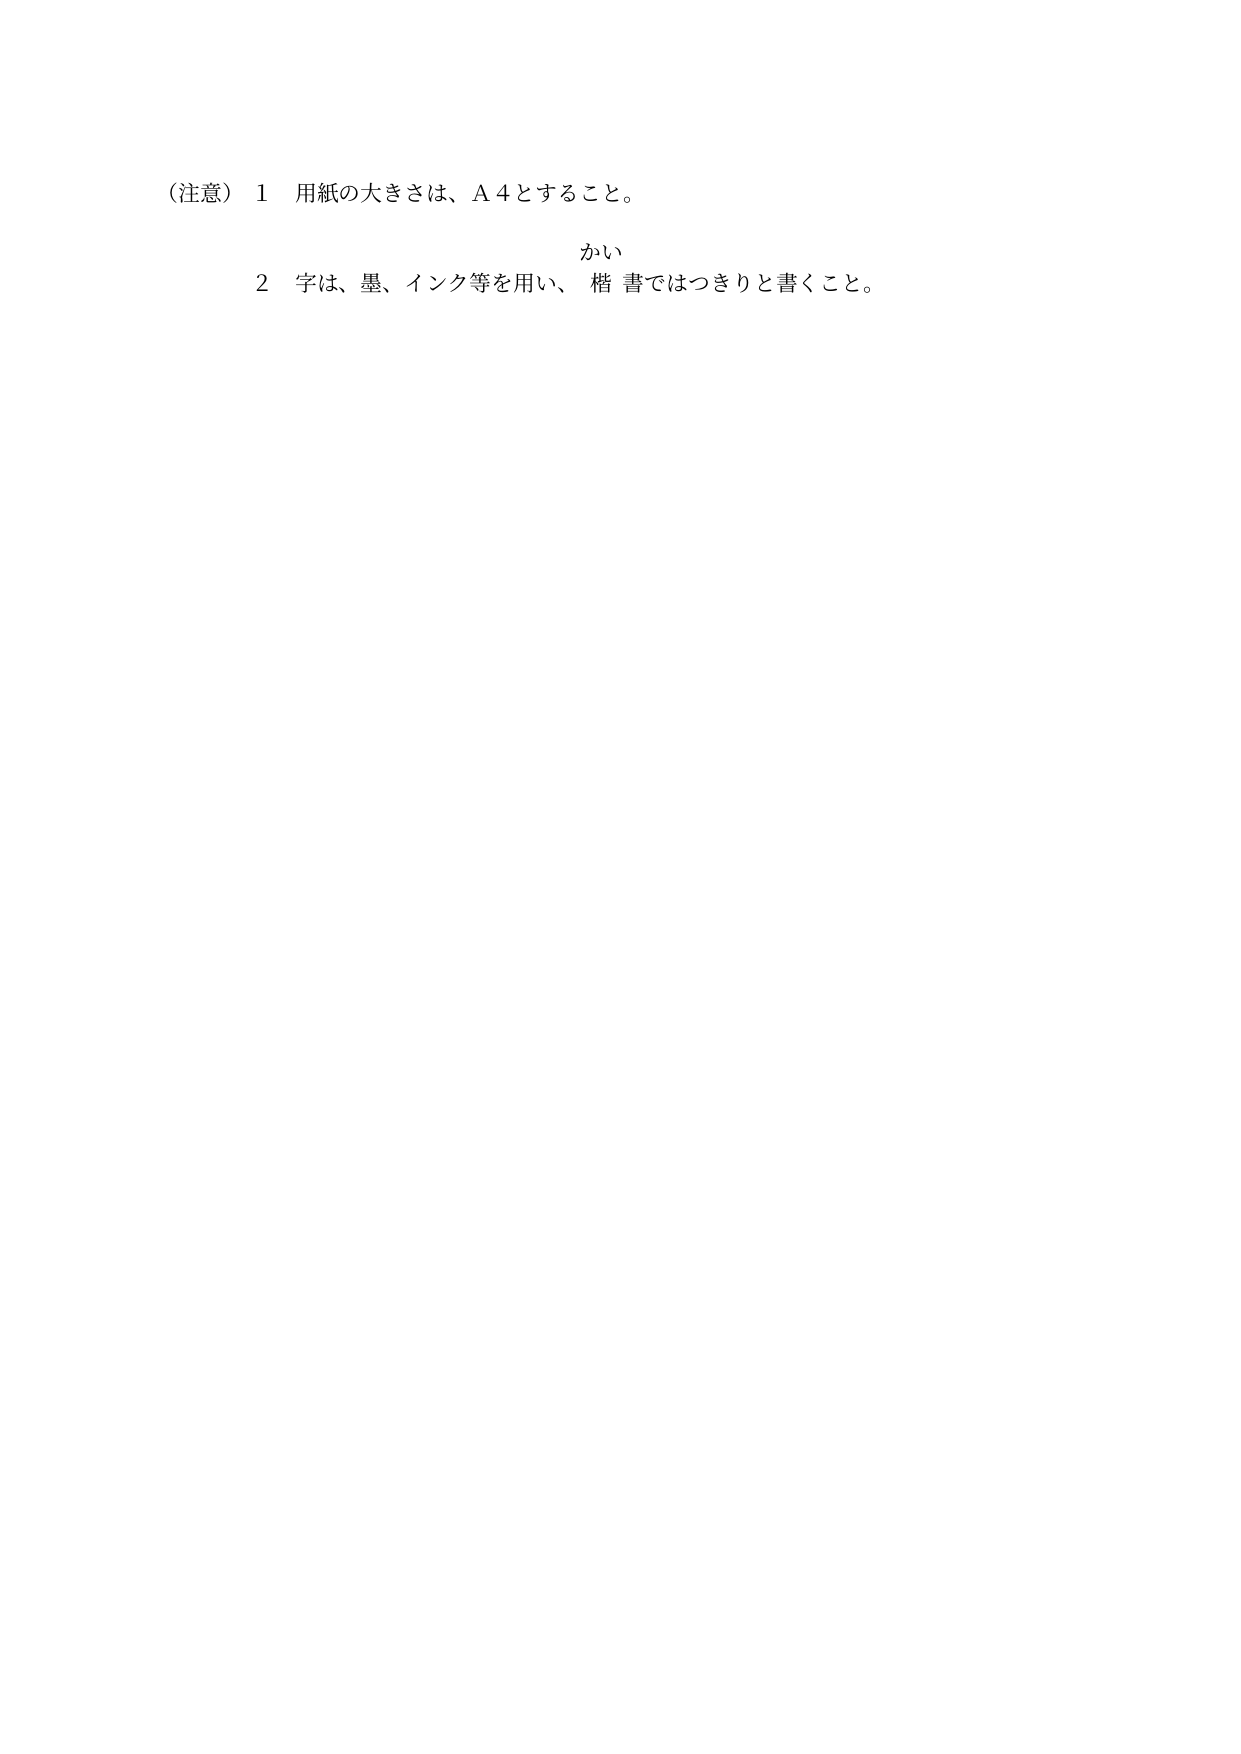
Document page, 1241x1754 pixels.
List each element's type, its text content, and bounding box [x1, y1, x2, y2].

text （注意） １ 用紙の大きさは、Ａ４とすること。 [142, 162, 1076, 222]
text ２ 字は、墨、インク等を用い、書ではつきりと書くこと。 [229, 222, 1076, 311]
